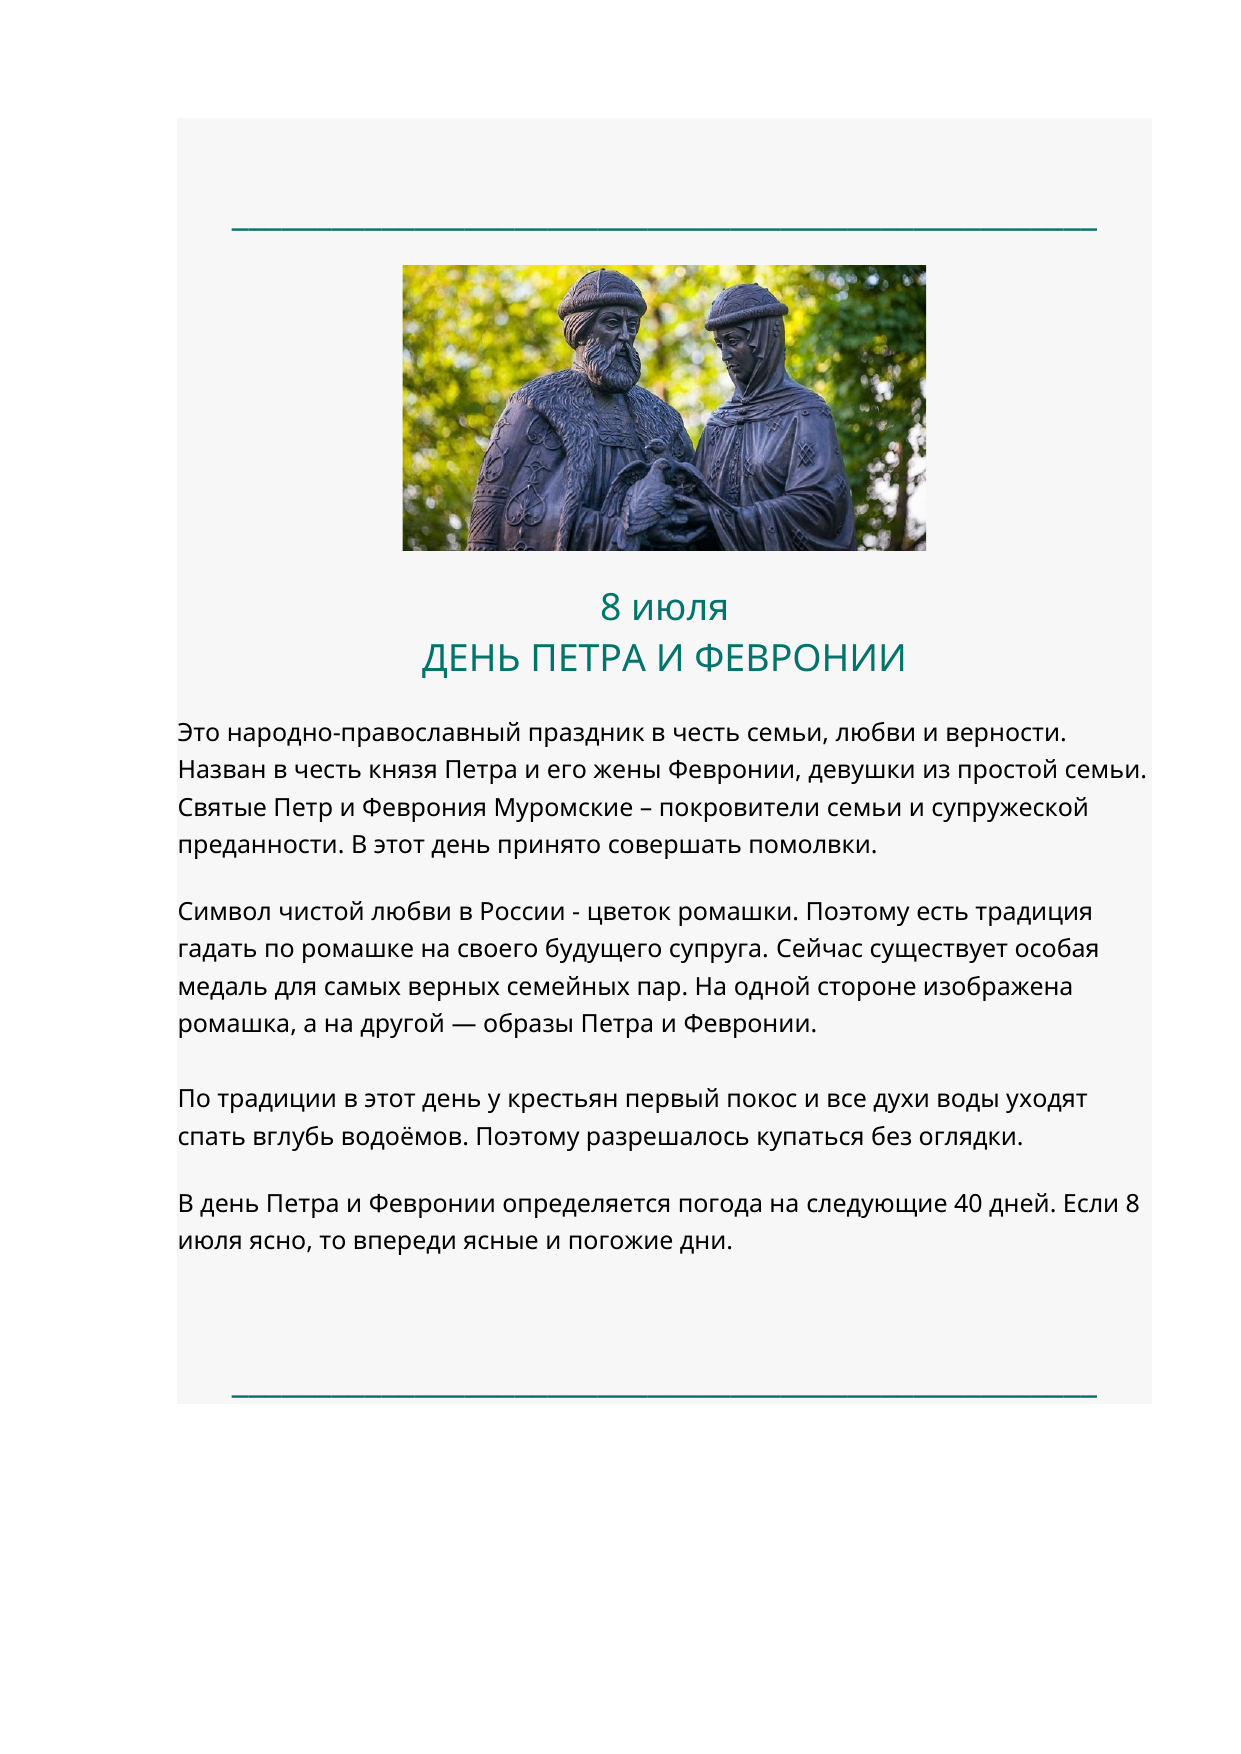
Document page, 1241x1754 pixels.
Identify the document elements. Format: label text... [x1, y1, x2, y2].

text Это народно-православный праздник в честь семьи, любви и верности. Назван в честь князя Петра и его жены Февронии, девушки из простой семьи. Святые Петр и Феврония Муромские – покровители семьи и супружеской преданности. В этот день принято совершать помолвки. [177, 711, 1152, 861]
text ____________________________________________________ [177, 185, 1152, 236]
text В день Петра и Февронии определяется погода на следующие 40 дней. Если 8 июля ясно, то впереди ясные и погожие дни. [177, 1182, 1152, 1257]
text Символ чистой любви в России - цветок ромашки. Поэтому есть традиция гадать по ромашке на своего будущего супруга. Сейчас существует особая медаль для самых верных семейных пар. На одной стороне изображена ромашка, а на другой — образы Петра и Февронии. По традиции в этот день у крестьян первый покос и все духи воды уходят спать вглубь водоёмов. Поэтому разрешалось купаться без оглядки. [177, 890, 1152, 1153]
text 8 июля ДЕНЬ ПЕТРА И ФЕВРОНИИ [177, 580, 1152, 682]
picture [402, 265, 927, 551]
text ____________________________________________________ [177, 1353, 1152, 1404]
